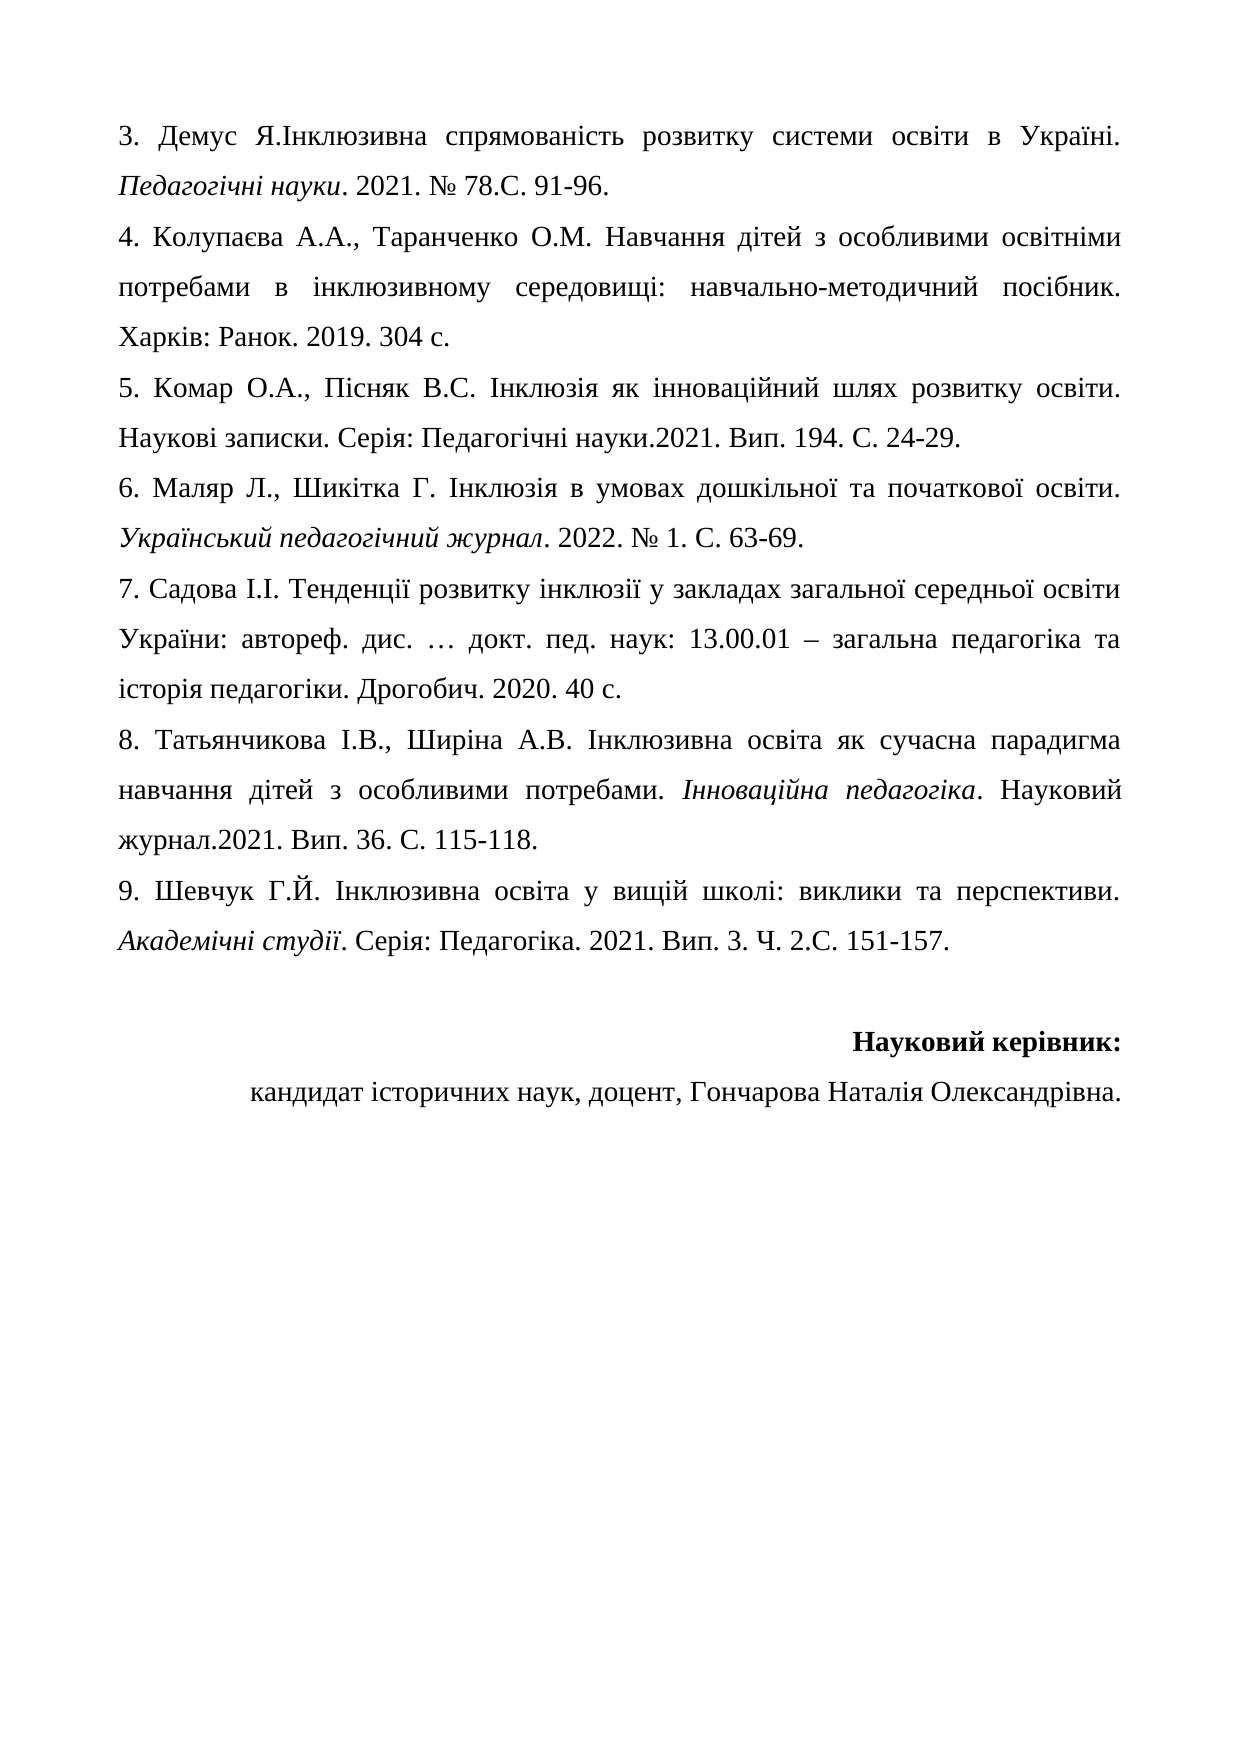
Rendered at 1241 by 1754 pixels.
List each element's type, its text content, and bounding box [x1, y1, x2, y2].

text 9. Шевчук Г.Й. Інклюзивна освіта у вищій школі: виклики та перспективи. Академічні студії. Серія: Педагогіка. 2021. Вип. 3. Ч. 2.С. 151-157. [118, 873, 1122, 957]
text 6. Маляр Л., Шикітка Г. Інклюзія в умовах дошкільної та початкової освіти. Український педагогічний журнал. 2022. № 1. С. 63-69. [118, 470, 1122, 554]
text 5. Комар О.А., Пісняк В.С. Інклюзія як інноваційний шлях розвитку освіти. Наукові записки. Серія: Педагогічні науки.2021. Вип. 194. С. 24-29. [118, 370, 1122, 453]
text Науковий керівник: [118, 1024, 1122, 1057]
text 7. Садова І.І. Тенденції розвитку інклюзії у закладах загальної середньої освіти України: автореф. дис. … докт. пед. наук: 13.00.01 – загальна педагогіка та історія педагогіки. Дрогобич. 2020. 40 с. [118, 571, 1122, 705]
text 8. Татьянчикова І.В., Ширіна А.В. Інклюзивна освіта як сучасна парадигма навчання дітей з особливими потребами. Інноваційна педагогіка. Науковий журнал.2021. Вип. 36. С. 115-118. [118, 722, 1122, 856]
text 4. Колупаєва А.А., Таранченко О.М. Навчання дітей з особливими освітніми потребами в інклюзивному середовищі: навчально-методичний посібник. Харків: Ранок. 2019. 304 с. [118, 219, 1122, 353]
text 3. Демус Я.Інклюзивна спрямованість розвитку системи освіти в Україні. Педагогічні науки. 2021. № 78.С. 91-96. [118, 118, 1122, 202]
text кандидат історичних наук, доцент, Гончарова Наталія Олександрівна. [118, 1074, 1122, 1108]
